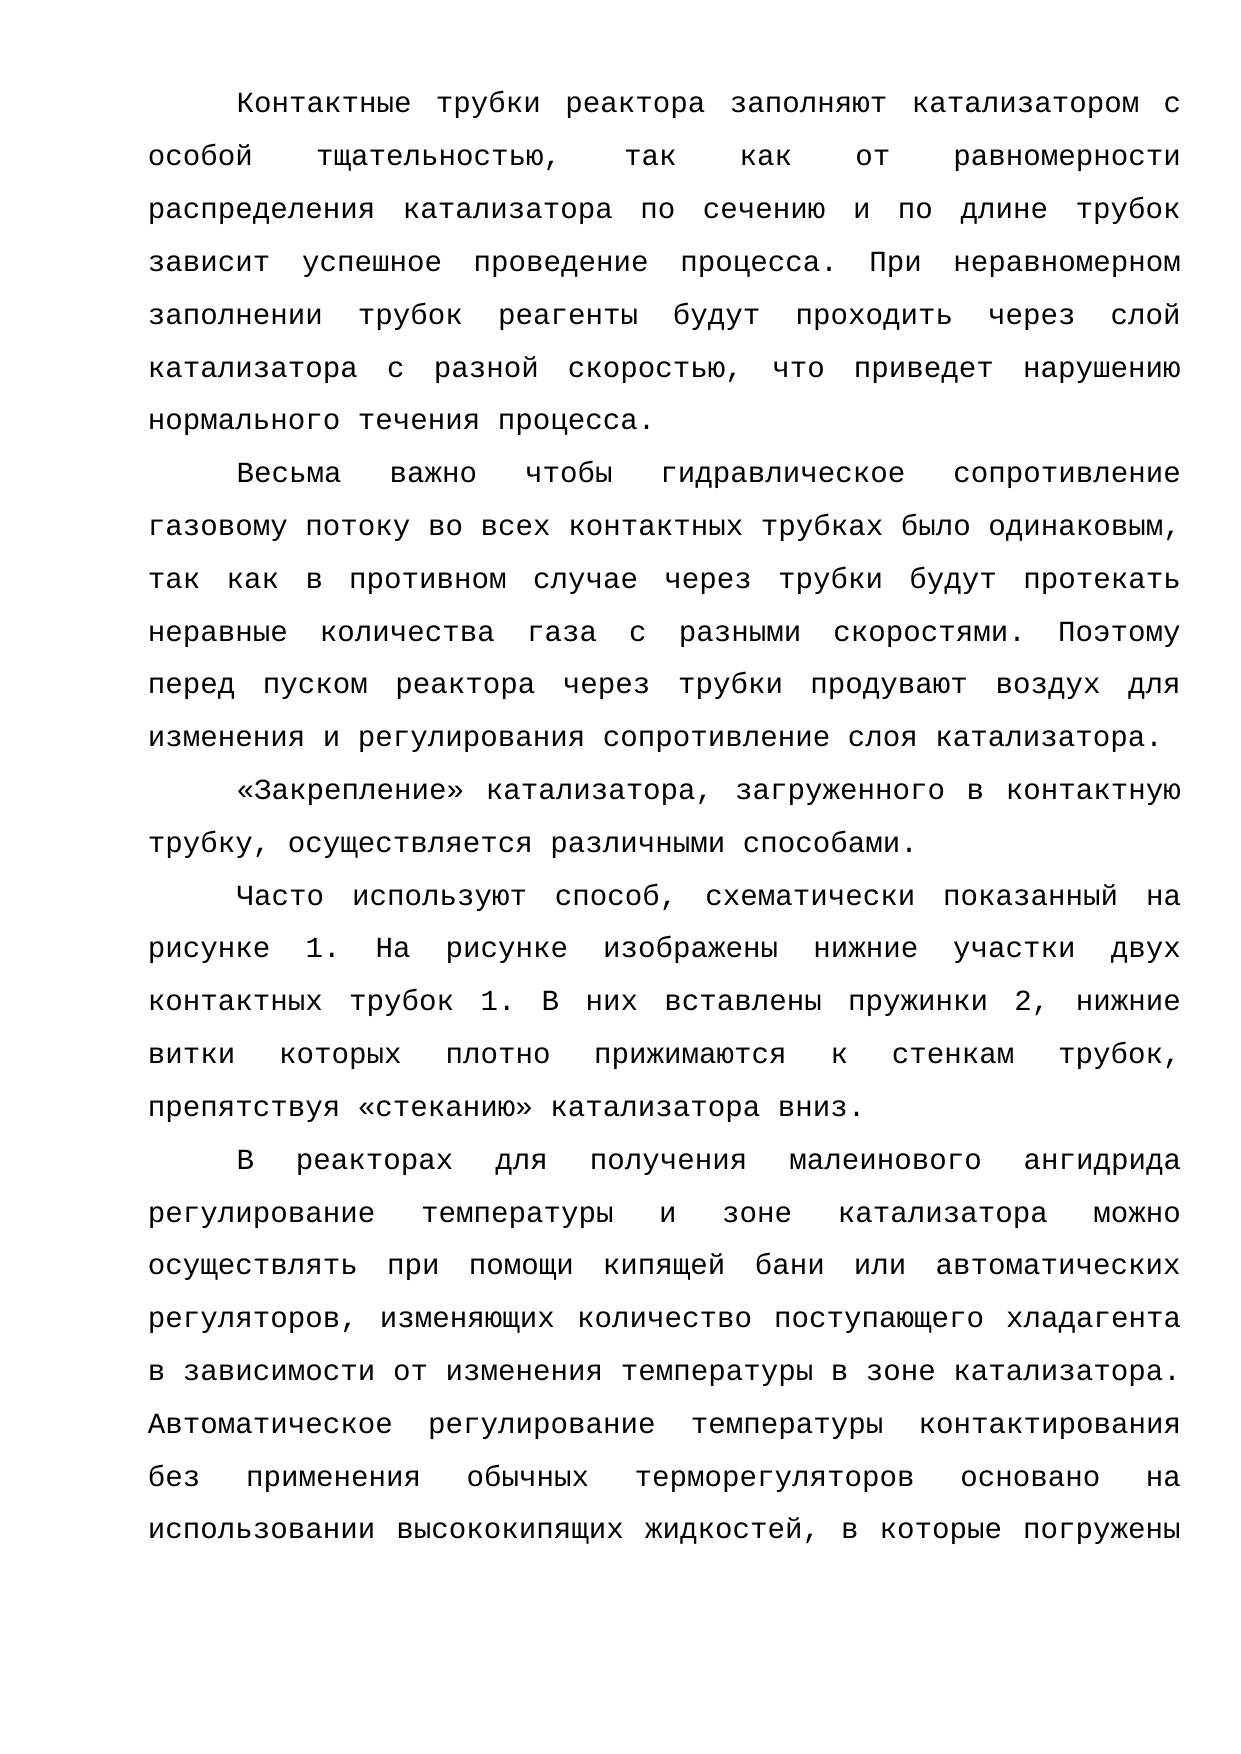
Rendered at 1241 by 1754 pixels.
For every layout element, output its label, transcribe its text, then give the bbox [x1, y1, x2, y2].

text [148, 1145, 1181, 1548]
text Весьма важно чтобы гидравлическое сопротивление газовому потоку во всех контактных трубках было одинаковым, так как в противном случае через трубки будут протекать неравные количества газа с разными скоростями. Поэтому перед пуском реактора через трубки продувают воздух для изменения и регулирования сопротивление слоя катализатора. [148, 458, 1181, 755]
text «Закрепление» катализатора, загруженного в контактную трубку, осуществляется различными способами. [148, 775, 1181, 861]
text Контактные трубки реактора заполняют катализатором с особой тщательностью, так как от равномерности распределения катализатора по сечению и по длине трубок зависит успешное проведение процесса. При неравномерном заполнении трубок реагенты будут проходить через слой катализатора с разной скоростью, что приведет нарушению нормального течения процесса. [148, 89, 1181, 438]
text Часто используют способ, схематически показанный на рисунке 1. На рисунке изображены нижние участки двух контактных трубок 1. В них вставлены пружинки 2, нижние витки которых плотно прижимаются к стенкам трубок, препятствуя «стеканию» катализатора вниз. [148, 881, 1181, 1125]
